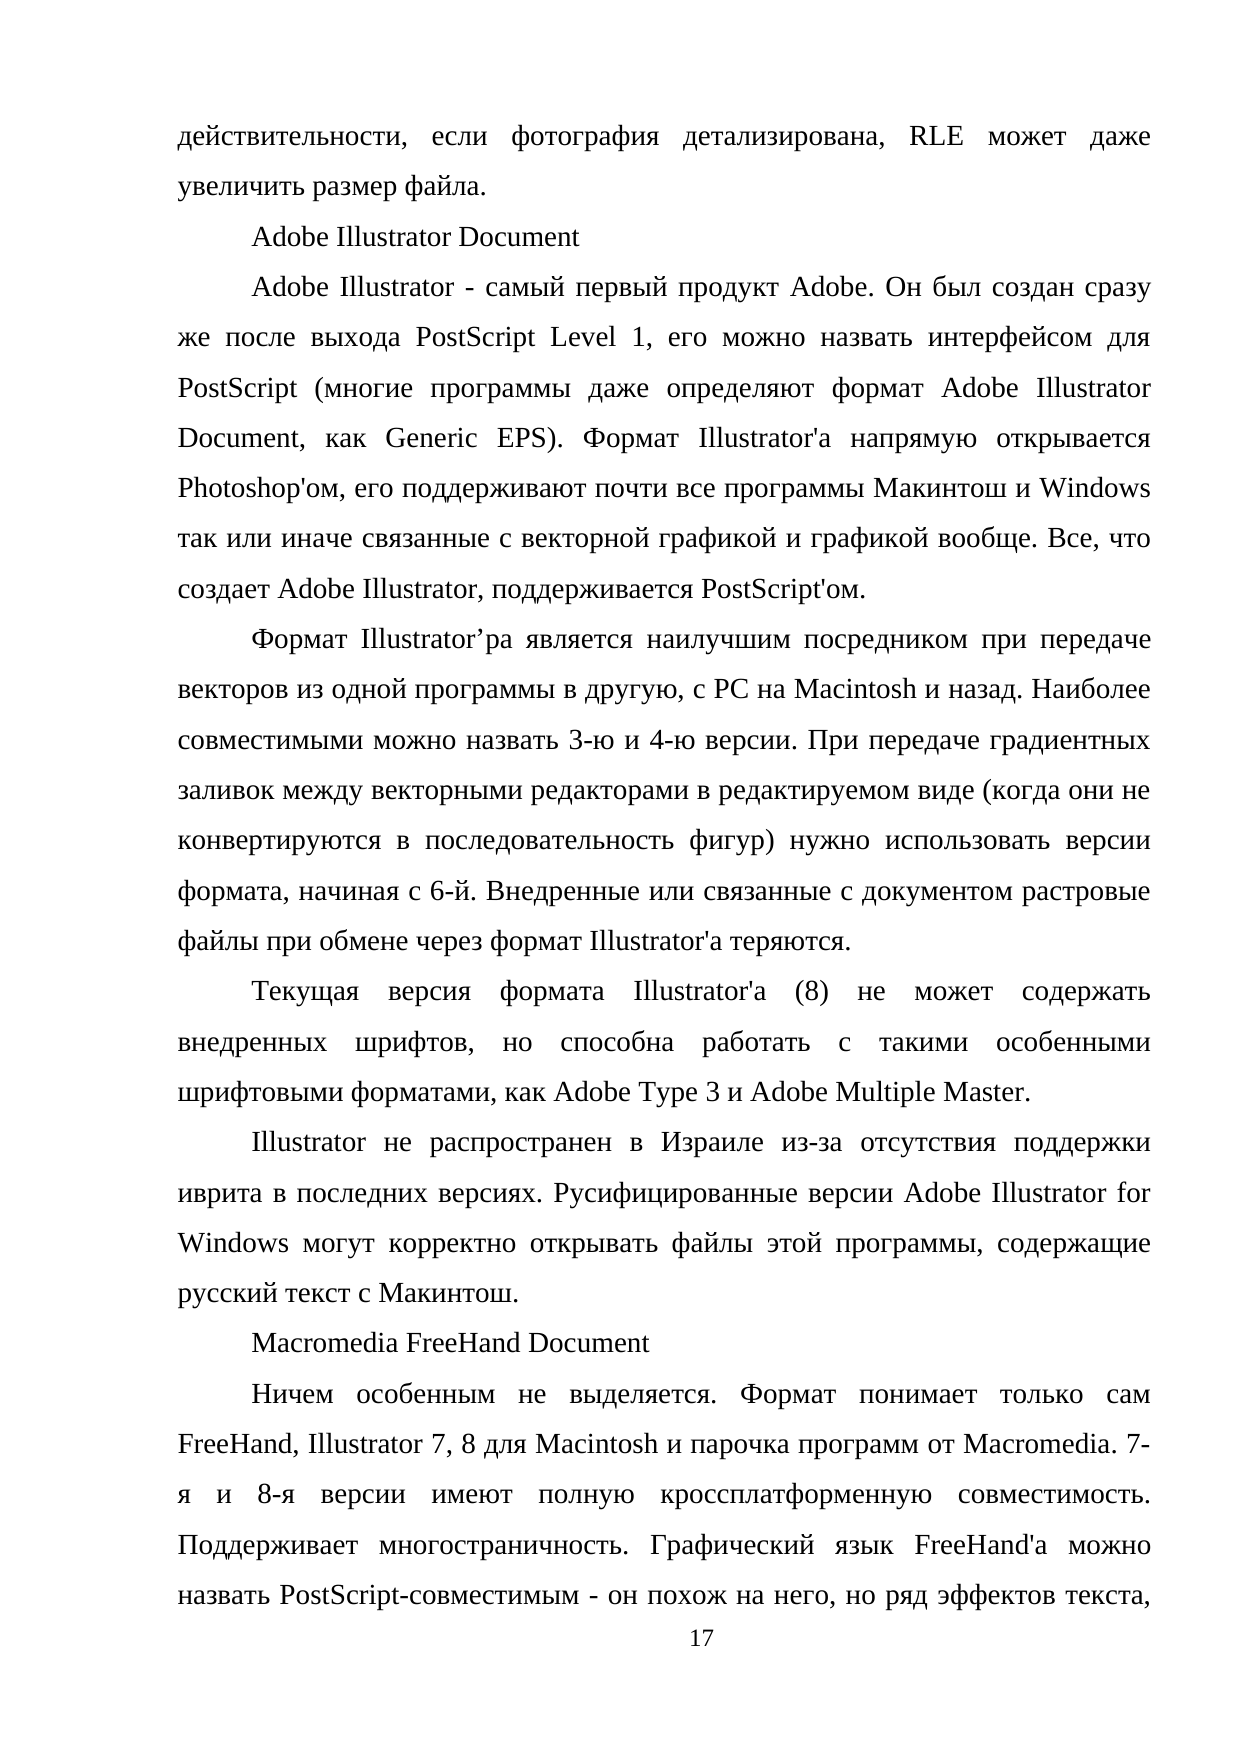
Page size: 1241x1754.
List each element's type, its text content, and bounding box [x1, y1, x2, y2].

text Adobe Illustrator - самый первый продукт Adobe. Он был создан сразу же после выхода PostScript Level 1, его можно назвать интерфейсом для PostScript (многие программы даже определяют формат Adobe Illustrator Document, как Generic EPS). Формат Illustrator'а напрямую открывается Photoshop'ом, его поддерживают почти все программы Макинтош и Windows так или иначе связанные с векторной графикой и графикой вообще. Все, что создает Adobe Illustrator, поддерживается PostScript'ом. [177, 269, 1152, 604]
text Текущая версия формата Illustrator'а (8) не может содержать внедренных шрифтов, но способна работать с такими особенными шрифтовыми форматами, как Adobe Type 3 и Adobe Multiple Master. [177, 973, 1152, 1108]
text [177, 118, 1152, 202]
subtitle Macromedia FreeHand Document [177, 1326, 1152, 1359]
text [177, 1376, 1152, 1611]
text Illustrator не распространен в Израиле из-за отсутствия поддержки иврита в последних версиях. Русифицированные версии Adobe Illustrator for Windows могут корректно открывать файлы этой программы, содержащие русский текст с Макинтош. [177, 1124, 1152, 1309]
text Формат Illustrator’ра является наилучшим посредником при передаче векторов из одной программы в другую, с РС на Macintosh и назад. Наиболее совместимыми можно назвать 3-ю и 4-ю версии. При передаче градиентных заливок между векторными редакторами в редактируемом виде (когда они не конвертируются в последовательность фигур) нужно использовать версии формата, начиная с 6-й. Внедренные или связанные с документом растровые файлы при обмене через формат Illustrator'a теряются. [177, 621, 1152, 957]
subtitle Adobe Illustrator Document [177, 219, 1152, 252]
